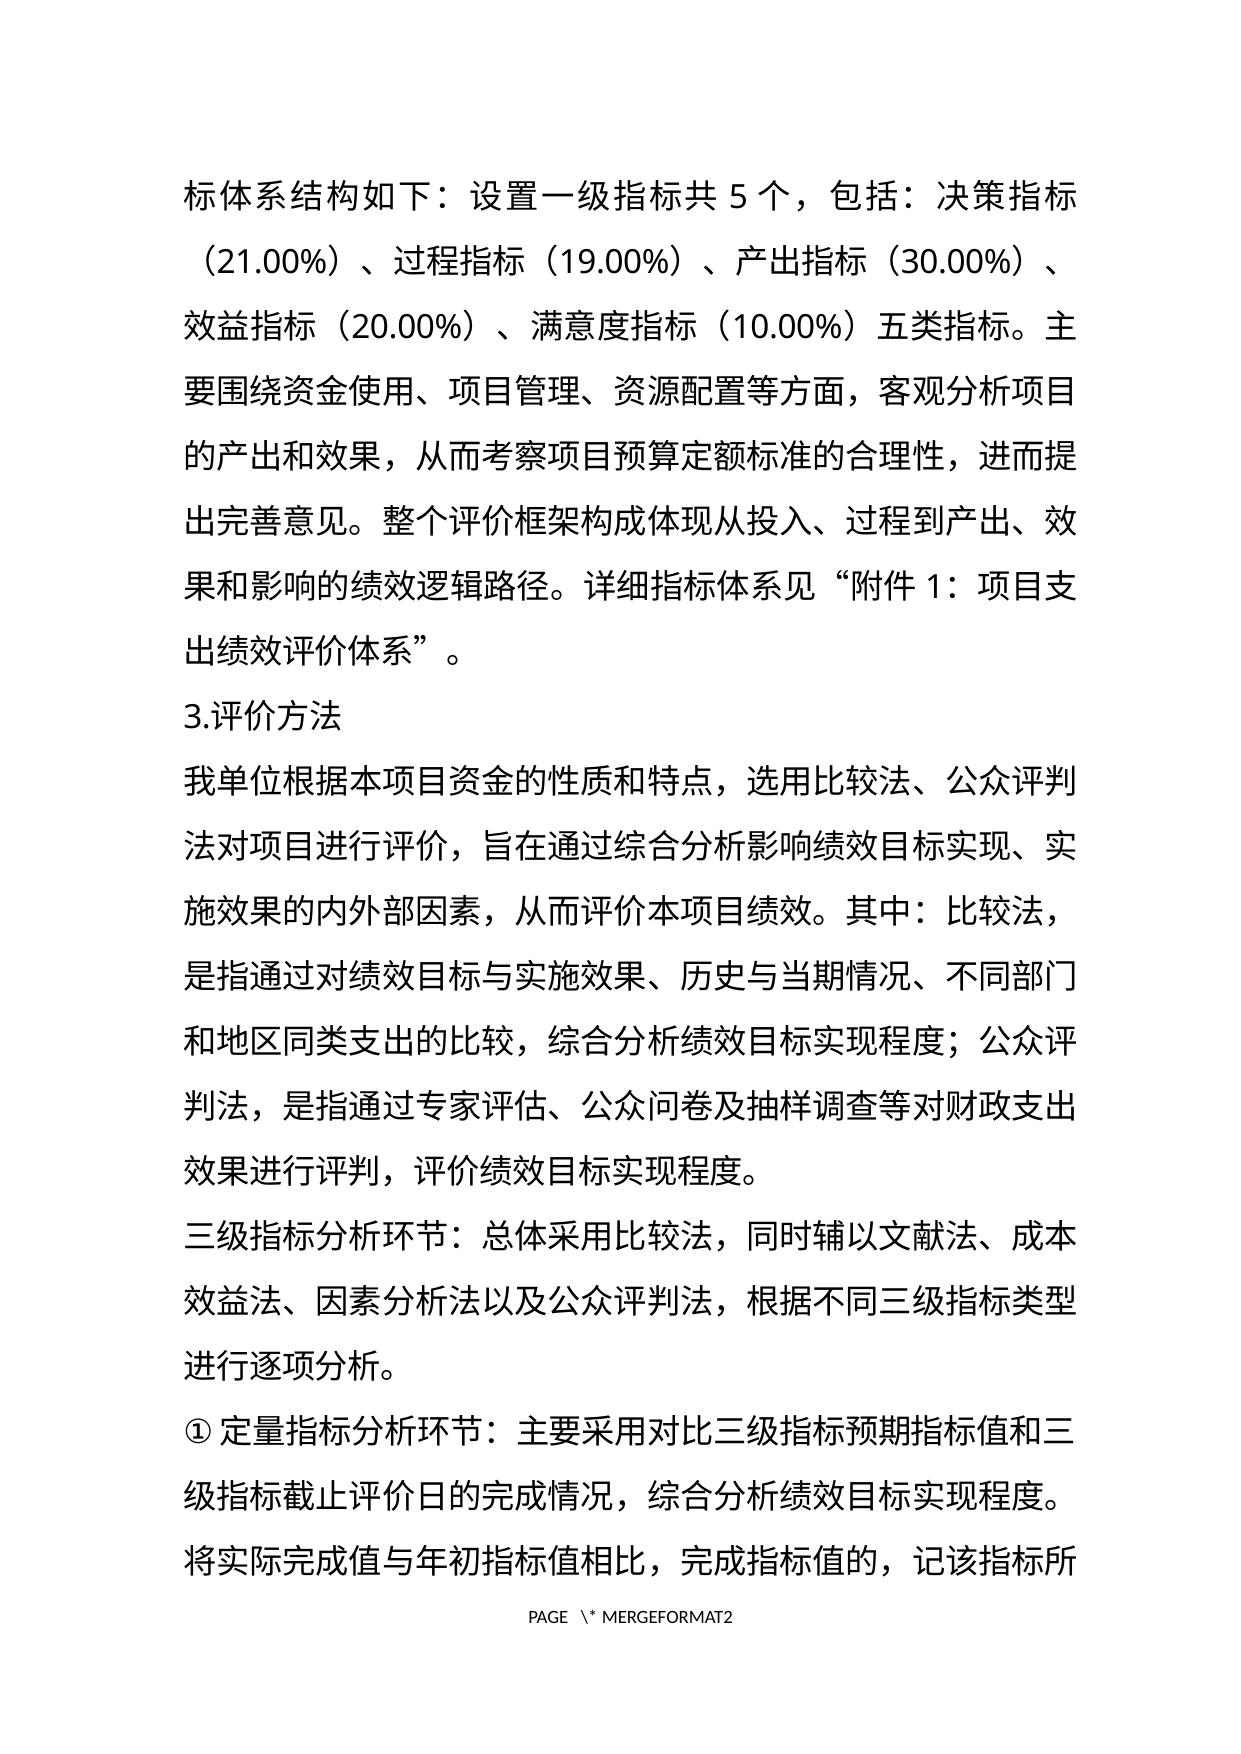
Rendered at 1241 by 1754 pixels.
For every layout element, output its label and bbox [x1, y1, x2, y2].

text [183, 162, 1078, 1592]
